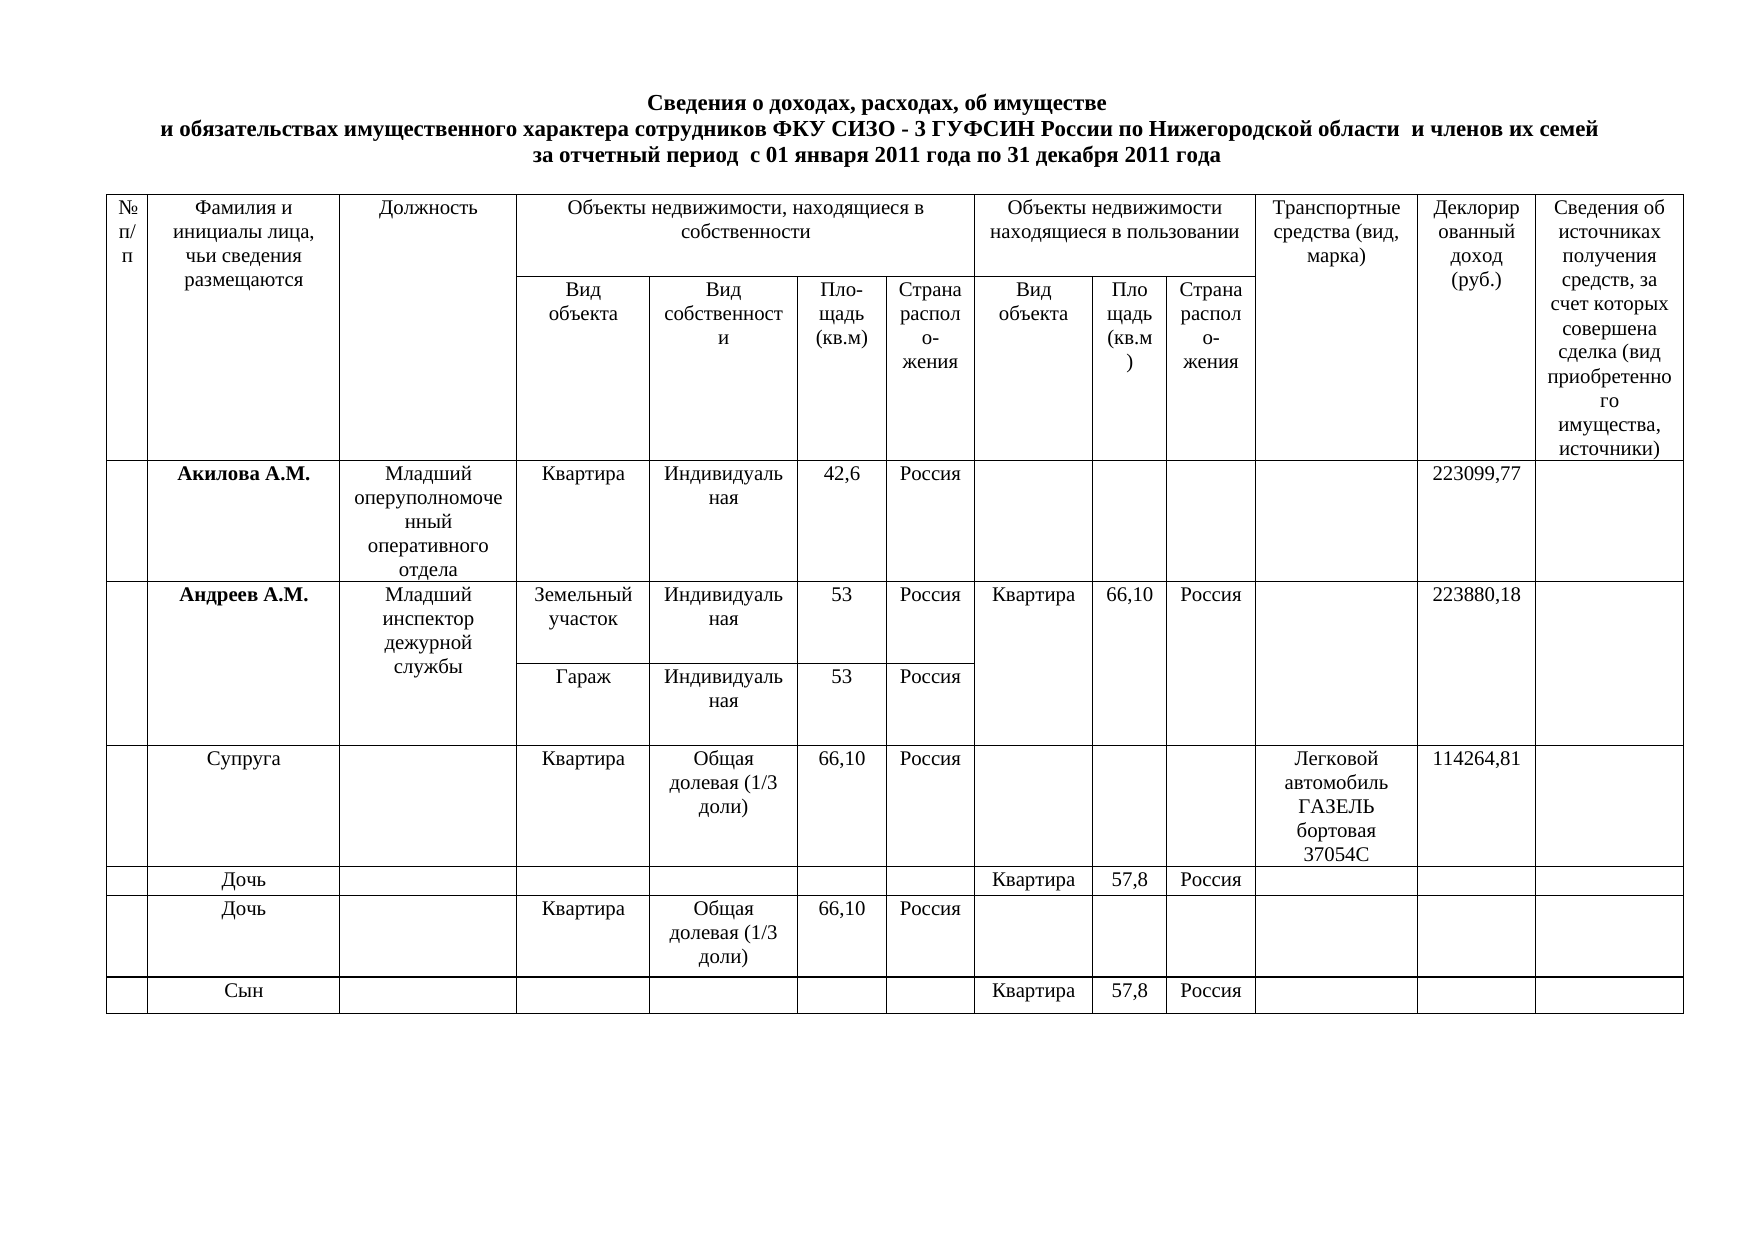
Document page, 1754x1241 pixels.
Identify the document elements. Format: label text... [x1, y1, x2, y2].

text за отчетный период с 01 января 2011 года по 31 декабря 2011 года [118, 141, 1636, 168]
table_cell [1418, 896, 1535, 976]
table_cell [340, 978, 516, 1012]
table_cell Пло-щадь (кв.м) [798, 277, 886, 460]
table_cell Россия [1167, 867, 1255, 895]
table_cell 53 [798, 582, 886, 663]
table_cell [1256, 582, 1417, 745]
table_cell Квартира [975, 978, 1092, 1012]
table_cell [340, 896, 516, 976]
table_cell Индивидуальная [650, 664, 797, 745]
table_cell [1536, 896, 1683, 976]
table_cell Вид объекта [975, 277, 1092, 460]
table_cell Квартира [517, 896, 649, 976]
table_cell Общая долевая (1/3 доли) [650, 746, 797, 866]
table_cell Страна располо-жения [1167, 277, 1255, 460]
table_cell Сын [148, 978, 339, 1012]
table_cell Младший оперуполномоченный оперативного отдела [340, 461, 516, 581]
table_cell Дочь [148, 896, 339, 976]
table_cell [1418, 867, 1535, 895]
table_cell [1536, 746, 1683, 866]
table_cell 223880,18 [1418, 582, 1535, 745]
table_cell 66,10 [798, 746, 886, 866]
table_header Объекты недвижимости находящиеся в пользовании [975, 195, 1255, 276]
table_header Транспортные средства (вид, марка) [1256, 195, 1417, 460]
table_header № п/п [107, 195, 147, 460]
table_cell Россия [887, 746, 974, 866]
table_cell [887, 978, 974, 1012]
table_cell Россия [1167, 978, 1255, 1012]
table_cell [887, 867, 974, 895]
table_cell Вид собственности [650, 277, 797, 460]
table_cell [340, 867, 516, 895]
table_cell [1256, 867, 1417, 895]
table_header Объекты недвижимости, находящиеся в собственности [517, 195, 974, 276]
table_cell [1093, 896, 1166, 976]
table_cell [975, 461, 1092, 581]
table_cell [1256, 978, 1417, 1012]
table_cell [1256, 461, 1417, 581]
table_cell Квартира [975, 867, 1092, 895]
table_cell [1256, 896, 1417, 976]
table_cell Квартира [975, 582, 1092, 745]
table_cell [340, 746, 516, 866]
table_cell [107, 896, 147, 976]
table_cell Гараж [517, 664, 649, 745]
table_cell 53 [798, 664, 886, 745]
table_cell Россия [887, 664, 974, 745]
table_cell Дочь [148, 867, 339, 895]
table_header Деклорированный доход (руб.) [1418, 195, 1535, 460]
table_header Сведения об источниках получения средств, за счет которых совершена сделка (вид приобретенного имущества, источники) [1536, 195, 1683, 460]
table_cell [650, 978, 797, 1012]
table_cell [107, 746, 147, 866]
table_cell [1167, 746, 1255, 866]
table_cell 42,6 [798, 461, 886, 581]
table_header Фамилия и инициалы лица, чьи сведения размещаются [148, 195, 339, 460]
table_cell [1536, 461, 1683, 581]
table_cell Андреев А.М. [148, 582, 339, 745]
table_cell Россия [1167, 582, 1255, 745]
table_cell Россия [887, 461, 974, 581]
table_cell [1418, 978, 1535, 1012]
table_cell [517, 867, 649, 895]
table_cell Россия [887, 896, 974, 976]
table_cell [975, 896, 1092, 976]
table_cell [798, 978, 886, 1012]
table_cell Индивидуальная [650, 461, 797, 581]
table_cell [517, 978, 649, 1012]
table_cell Площадь (кв.м) [1093, 277, 1166, 460]
table_cell [1167, 896, 1255, 976]
table_cell 223099,77 [1418, 461, 1535, 581]
table_cell Россия [887, 582, 974, 663]
table_cell 57,8 [1093, 867, 1166, 895]
table_cell Вид объекта [517, 277, 649, 460]
table_cell Страна располо-жения [887, 277, 974, 460]
table_cell [107, 978, 147, 1012]
table_cell [798, 867, 886, 895]
table_cell [107, 582, 147, 745]
text Сведения о доходах, расходах, об имуществе [118, 89, 1636, 115]
table_cell 57,8 [1093, 978, 1166, 1012]
table_cell Квартира [517, 461, 649, 581]
table_cell [1536, 867, 1683, 895]
table_cell [107, 867, 147, 895]
table_cell Квартира [517, 746, 649, 866]
table_cell Общая долевая (1/3 доли) [650, 896, 797, 976]
table_header Должность [340, 195, 516, 460]
table_cell [975, 746, 1092, 866]
table_cell [1536, 582, 1683, 745]
table_cell [1536, 978, 1683, 1012]
table_cell Акилова А.М. [148, 461, 339, 581]
table_cell [650, 867, 797, 895]
table_cell [107, 461, 147, 581]
table_cell Легковой автомобиль ГАЗЕЛЬ бортовая 37054С [1256, 746, 1417, 866]
table_cell 114264,81 [1418, 746, 1535, 866]
table_cell 66,10 [798, 896, 886, 976]
table_cell Младший инспектор дежурной службы [340, 582, 516, 745]
table_cell Индивидуальная [650, 582, 797, 663]
text и обязательствах имущественного характера сотрудников ФКУ СИЗО - 3 ГУФСИН России по Нижегородской области и членов их семей [118, 115, 1636, 141]
table_cell [1167, 461, 1255, 581]
table_cell [1093, 461, 1166, 581]
table_cell Супруга [148, 746, 339, 866]
table_cell 66,10 [1093, 582, 1166, 745]
table_cell Земельный участок [517, 582, 649, 663]
table_cell [1093, 746, 1166, 866]
